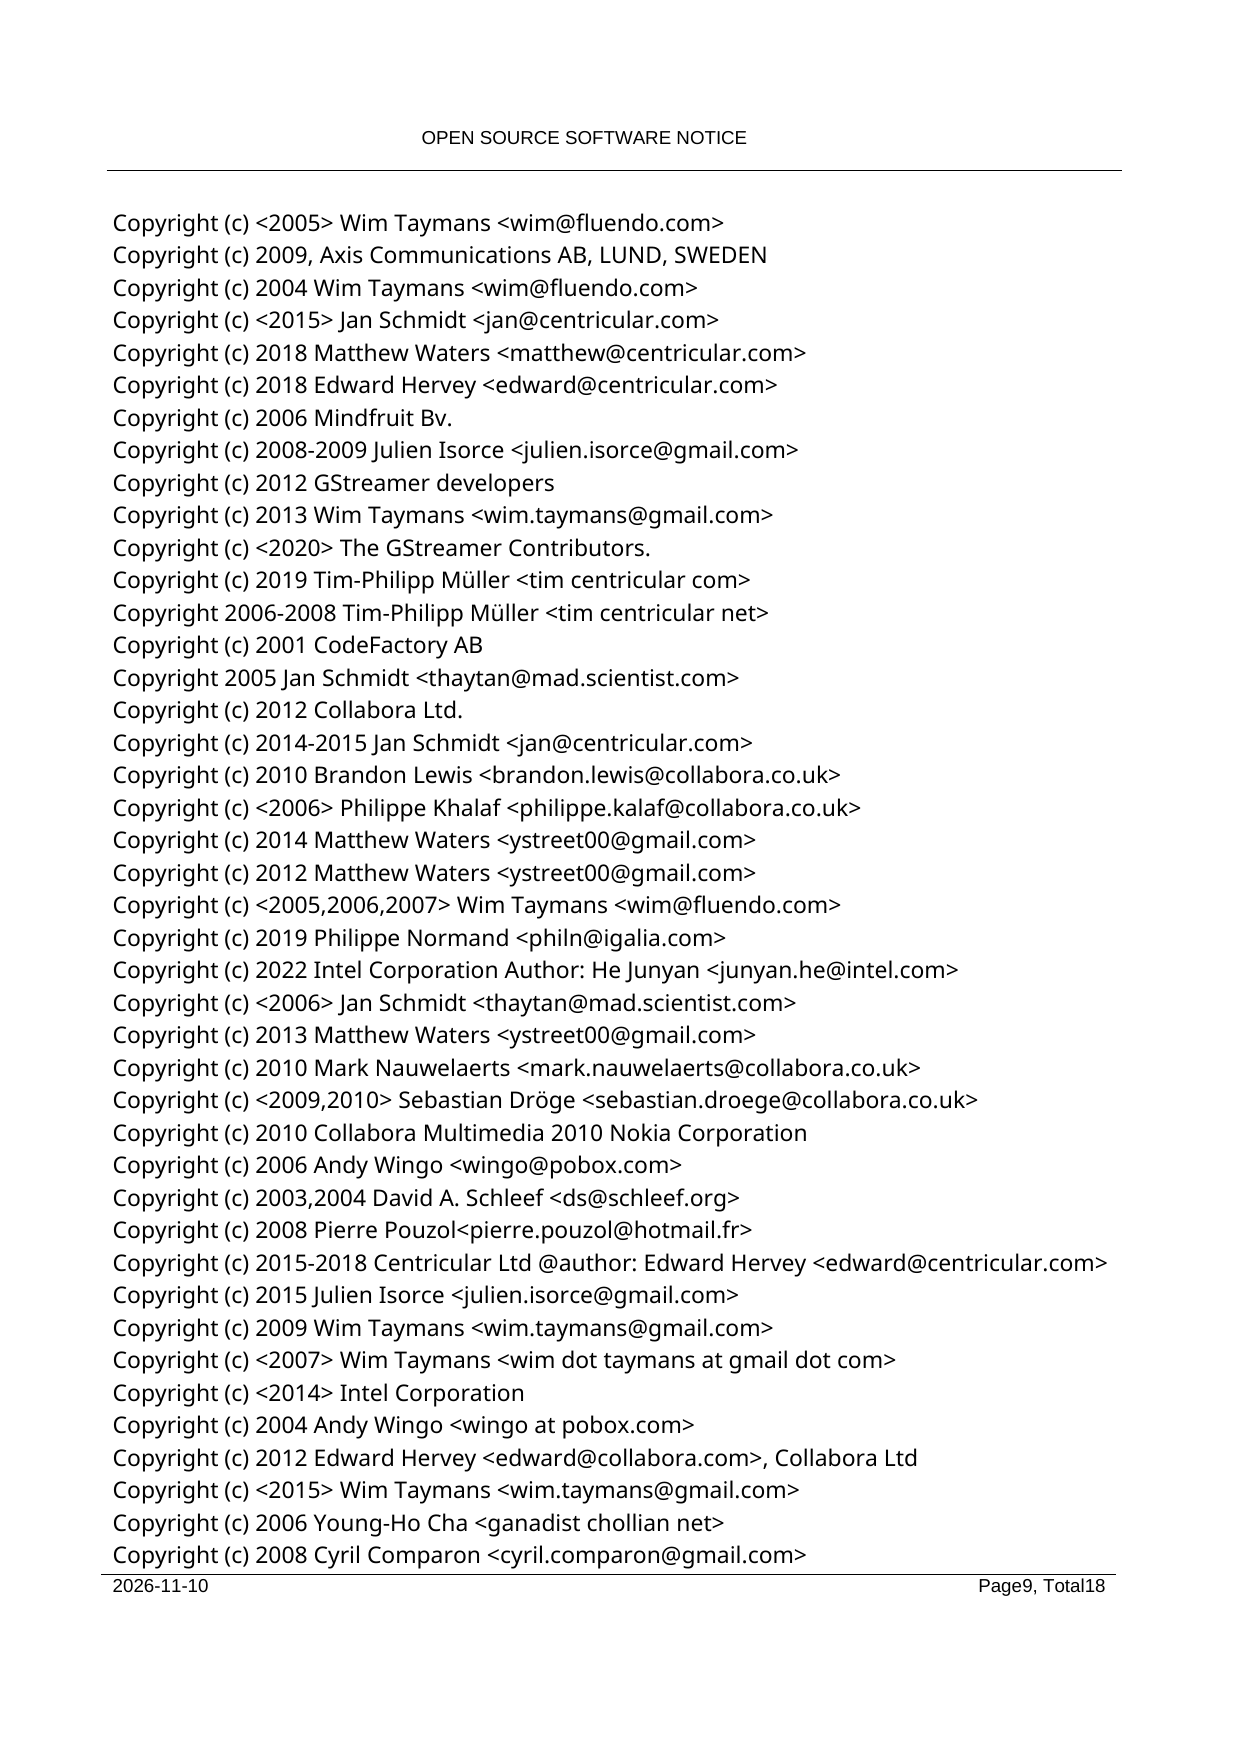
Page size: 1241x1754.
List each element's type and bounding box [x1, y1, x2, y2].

text [112, 206, 1128, 1571]
